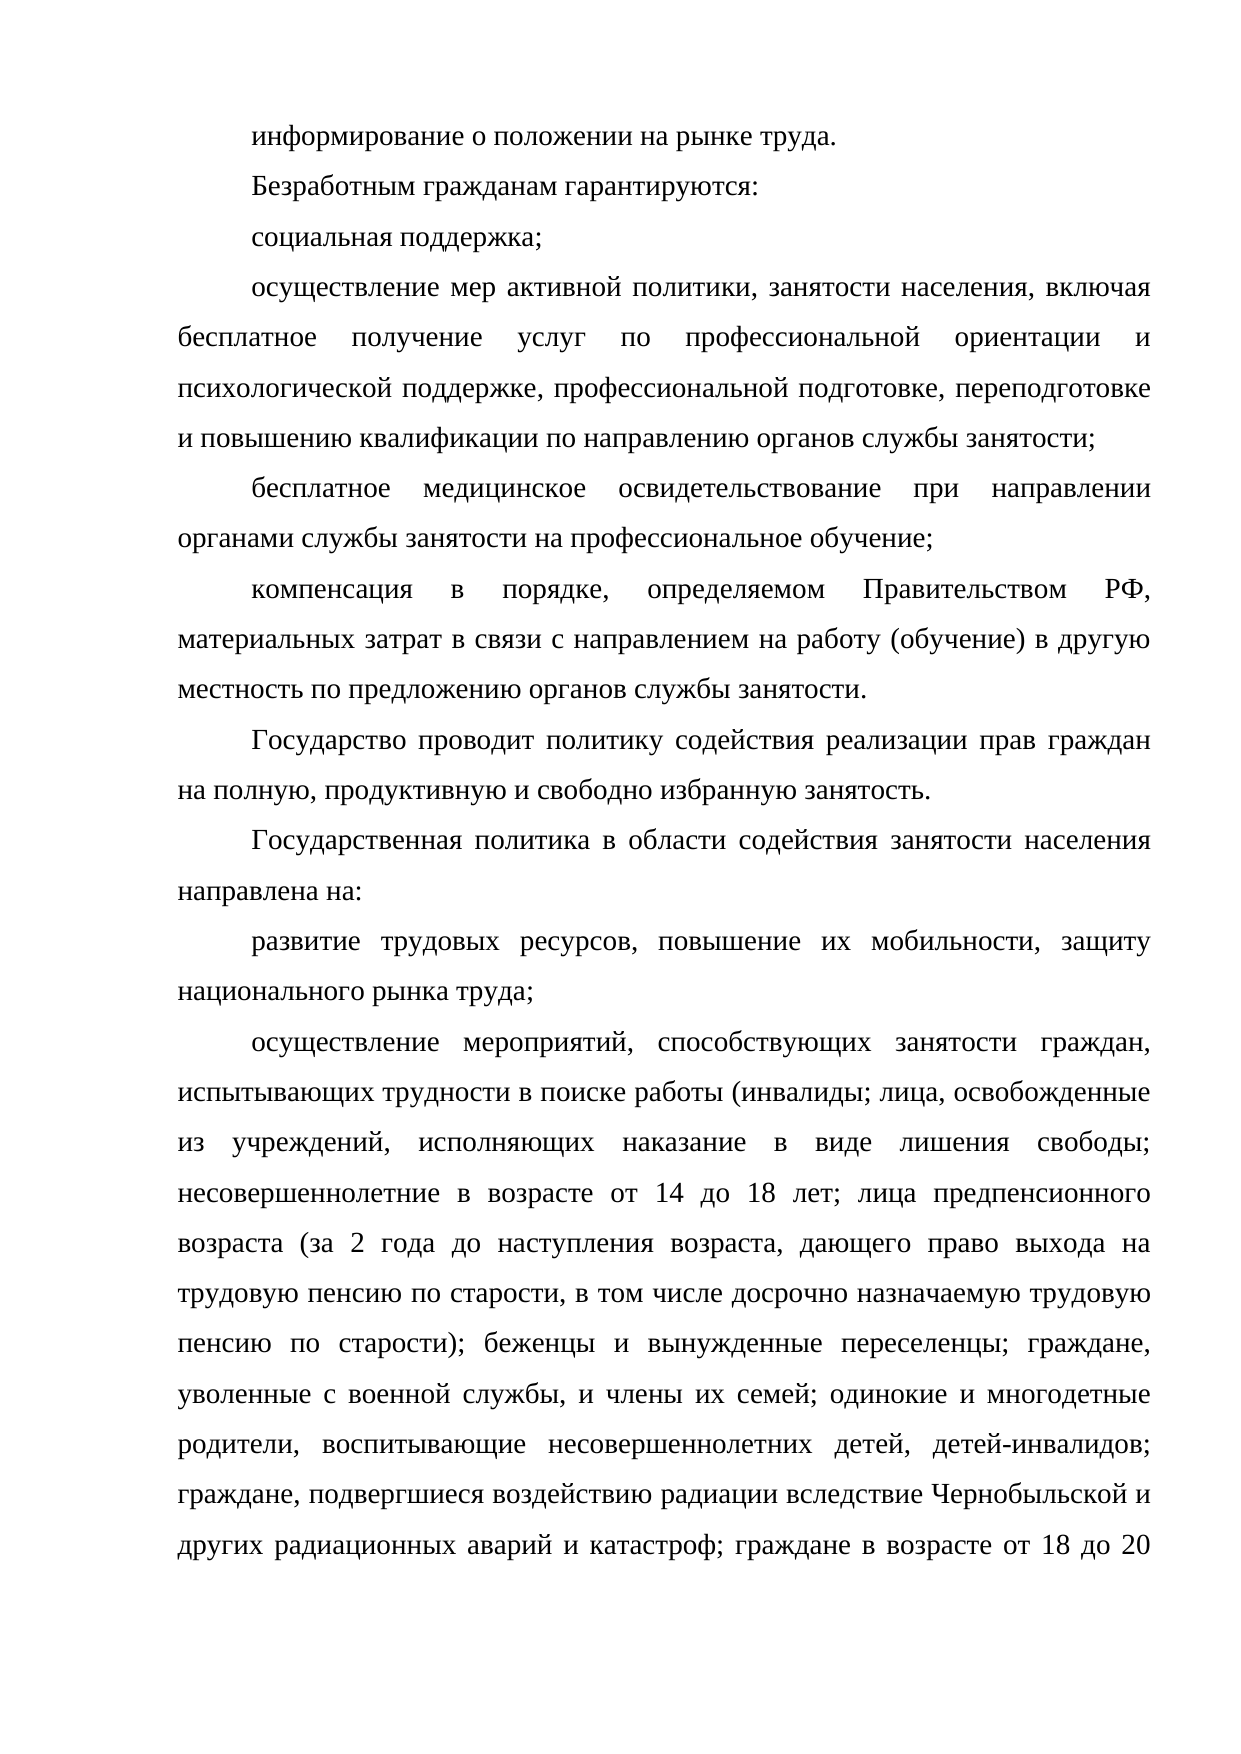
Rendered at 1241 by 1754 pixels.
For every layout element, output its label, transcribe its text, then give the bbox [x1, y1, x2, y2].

text компенсация в порядке, определяемом Правительством РФ, материальных затрат в связи с направлением на работу (обучение) в другую местность по предложению органов службы занятости. [177, 571, 1152, 705]
text осуществление мер активной политики, занятости населения, включая бесплатное получение услуг по профессиональной ориентации и психологической поддержке, профессиональной подготовке, переподготовке и повышению квалификации по направлению органов службы занятости; [177, 269, 1152, 453]
text бесплатное медицинское освидетельствование при направлении органами службы занятости на профессиональное обучение; [177, 470, 1152, 554]
text социальная поддержка; [177, 219, 1152, 252]
text развитие трудовых ресурсов, повышение их мобильности, защиту национального рынка труда; [177, 923, 1152, 1007]
text Государство проводит политику содействия реализации прав граждан на полную, продуктивную и свободно избранную занятость. [177, 722, 1152, 806]
text информирование о положении на рынке труда. [177, 118, 1152, 152]
text Безработным гражданам гарантируются: [177, 168, 1152, 202]
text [177, 1024, 1152, 1560]
text Государственная политика в области содействия занятости населения направлена на: [177, 822, 1152, 906]
